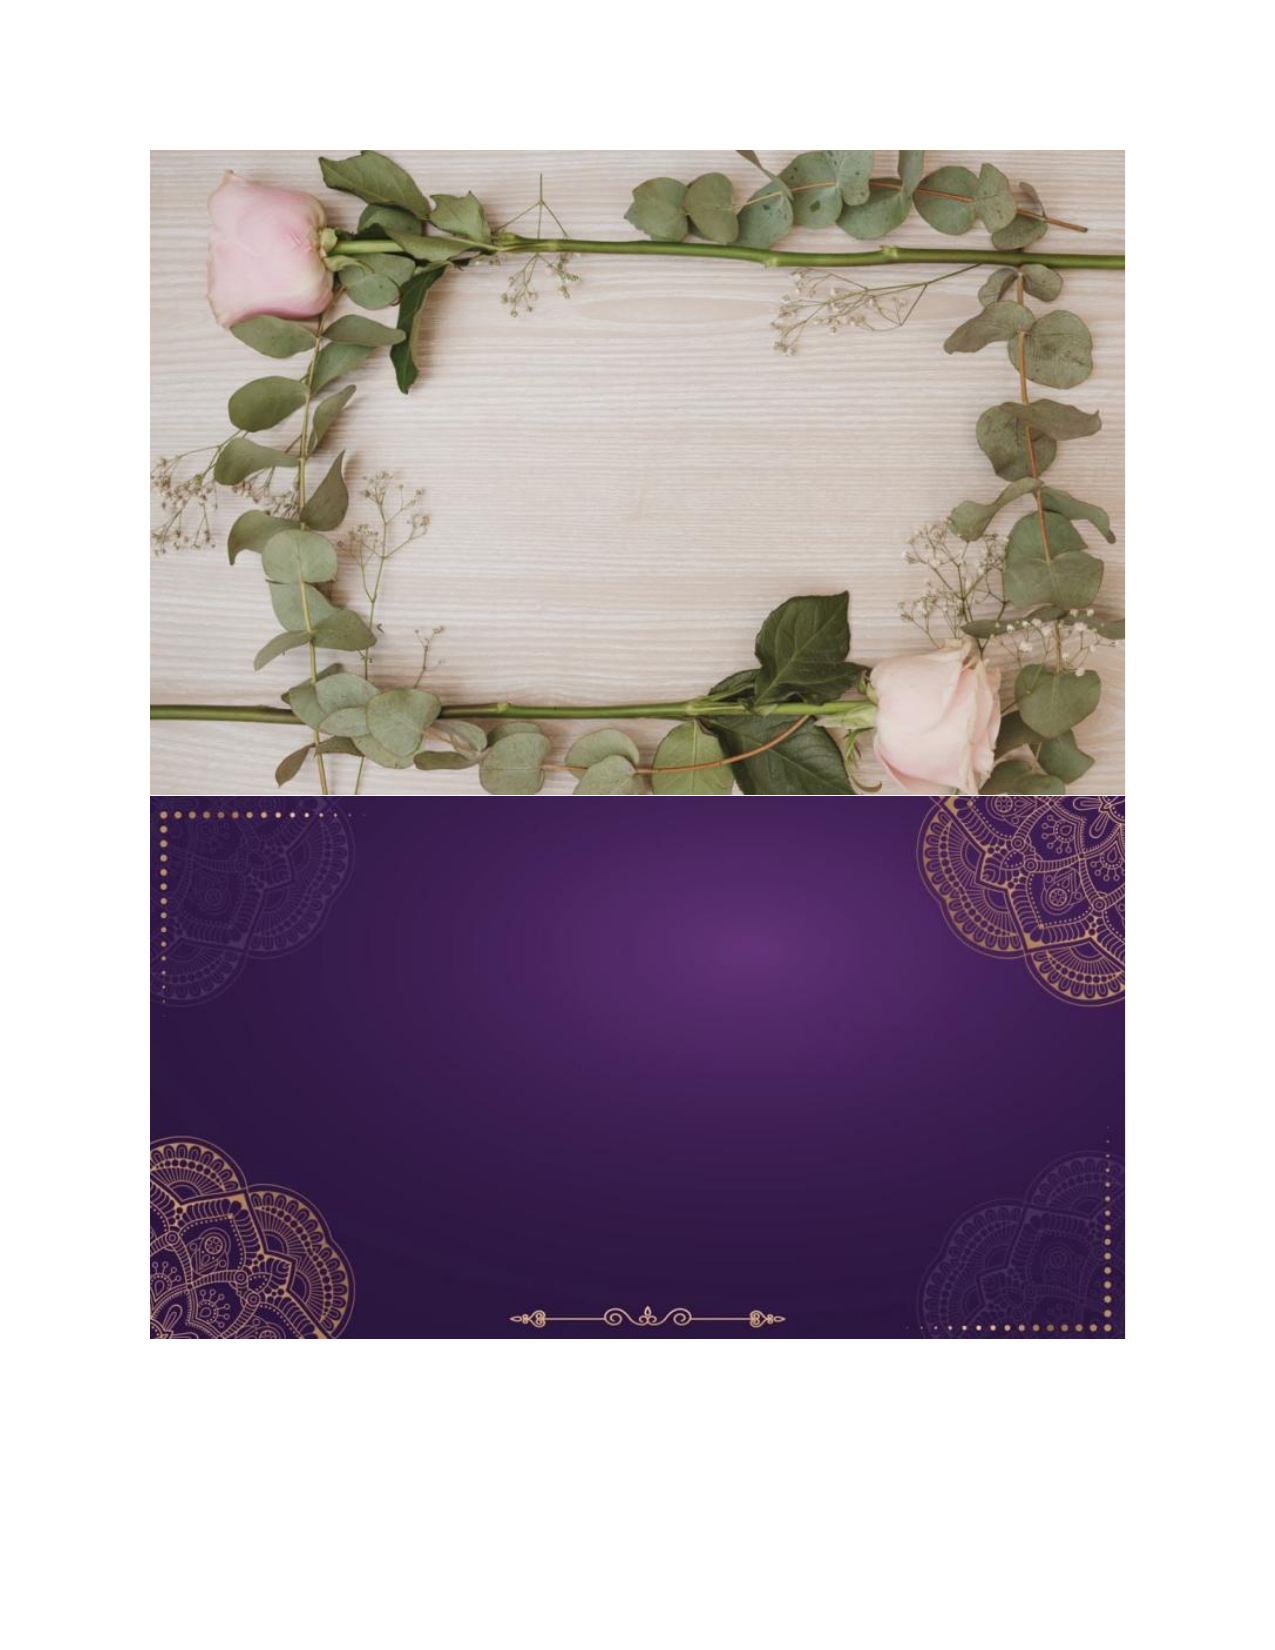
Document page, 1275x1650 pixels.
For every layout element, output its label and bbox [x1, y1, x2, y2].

picture [150, 150, 1125, 795]
picture [150, 796, 1125, 1339]
